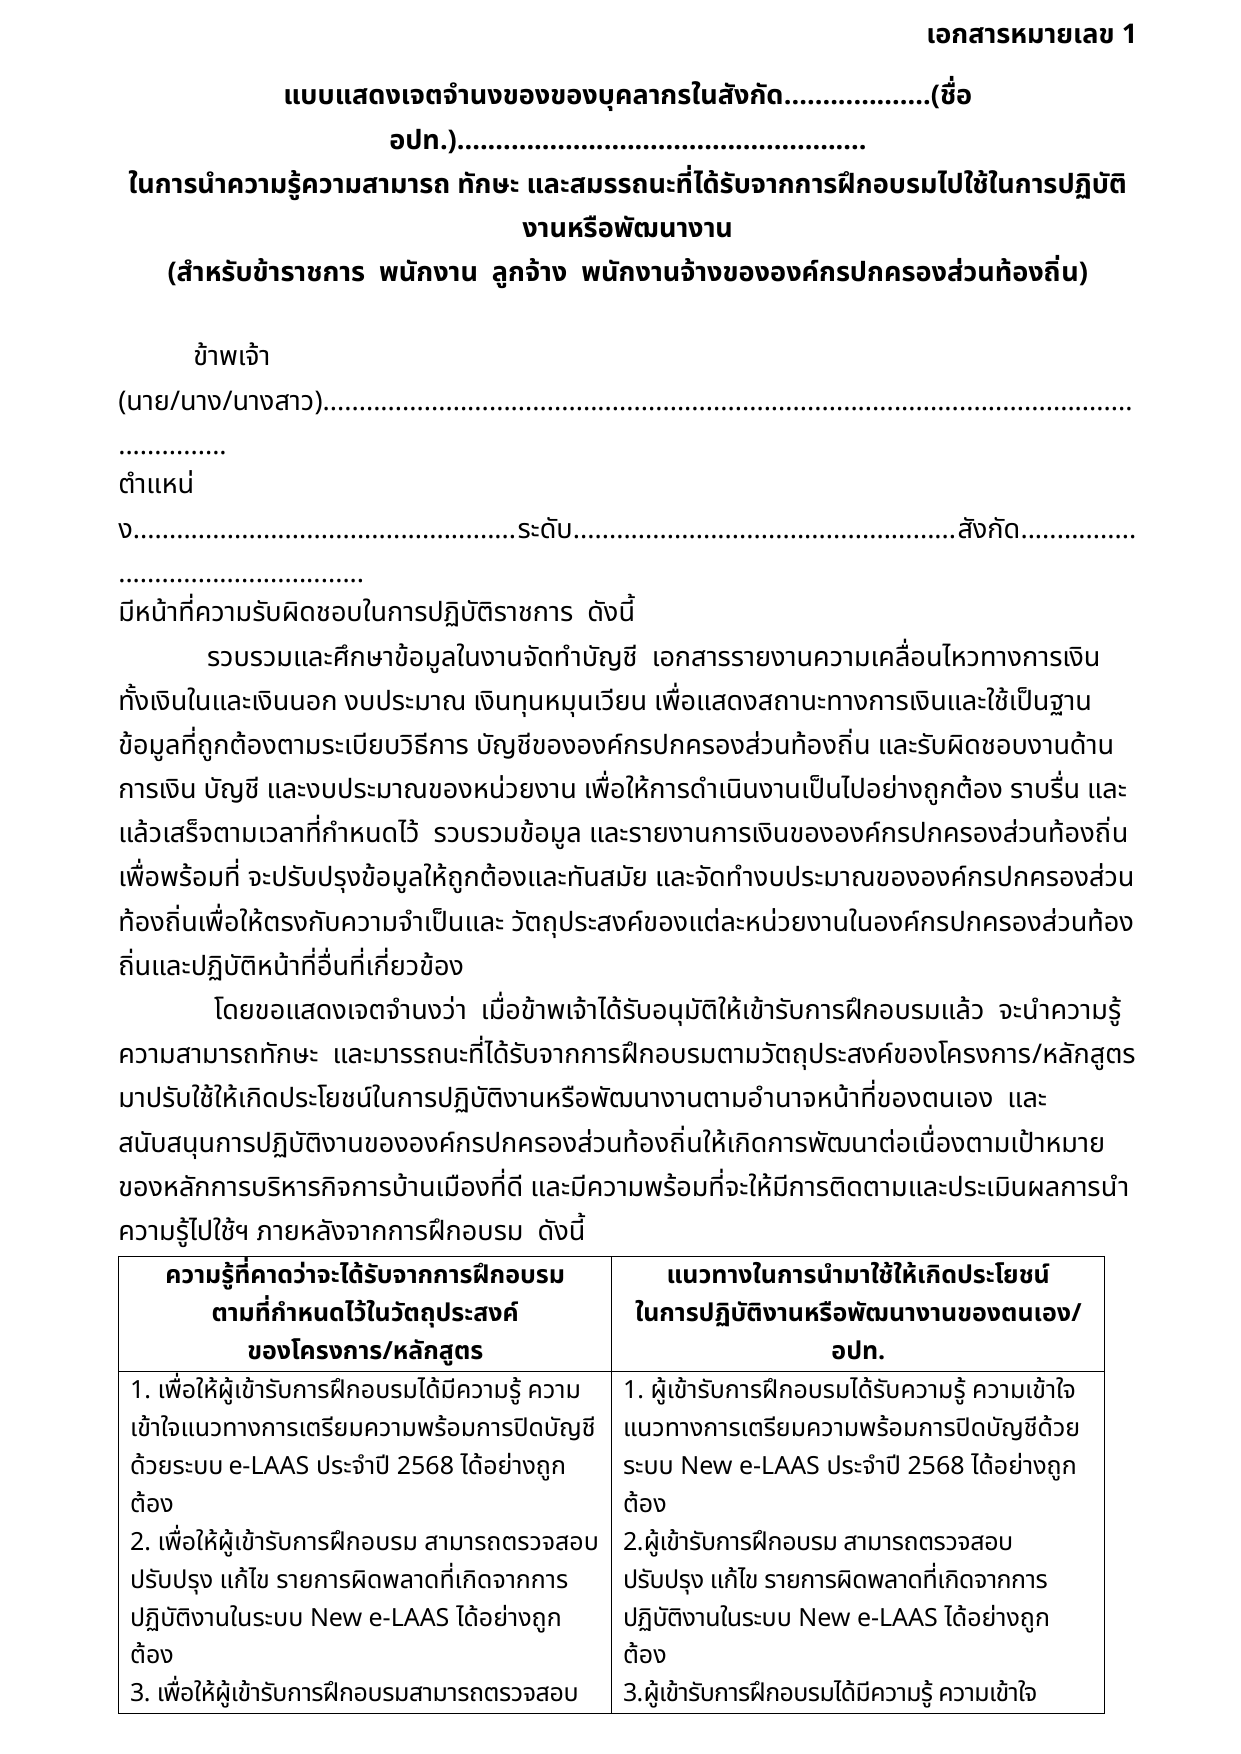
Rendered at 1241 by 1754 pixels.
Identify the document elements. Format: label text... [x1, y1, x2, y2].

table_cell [119, 1372, 611, 1713]
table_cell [612, 1372, 1104, 1713]
text ในการนำความรู้ความสามารถ ทักษะ และสมรรถนะที่ได้รับจากการฝึกอบรมไปใช้ในการปฏิบัติงานหรือพัฒนางาน [118, 164, 1137, 250]
list รวบรวมและศึกษาข้อมูลในงานจัดทำบัญชี เอกสารรายงานความเคลื่อนไหวทางการเงิน ทั้งเงินในและเงินนอก งบประมาณ เงินทุนหมุนเวียน เพื่อแสดงสถานะทางการเงินและใช้เป็นฐานข้อมูลที่ถูกต้องตามระเบียบวิธีการ บัญชีขององค์กรปกครองส่วนท้องถิ่น และรับผิดชอบงานด้านการเงิน บัญชี และงบประมาณของหน่วยงาน เพื่อให้การดำเนินงานเป็นไปอย่างถูกต้อง ราบรื่น และแล้วเสร็จตามเวลาที่กำหนดไว้ รวบรวมข้อมูล และรายงานการเงินขององค์กรปกครองส่วนท้องถิ่น เพื่อพร้อมที่ จะปรับปรุงข้อมูลให้ถูกต้องและทันสมัย และจัดทำงบประมาณขององค์กรปกครองส่วนท้องถิ่นเพื่อให้ตรงกับความจำเป็นและ วัตถุประสงค์ของแต่ละหน่วยงานในองค์กรปกครองส่วนท้องถิ่นและปฏิบัติหน้าที่อื่นที่เกี่ยวข้อง [118, 637, 1137, 987]
text เอกสารหมายเลข 1 [118, 15, 1137, 56]
list โดยขอแสดงเจตจำนงว่า เมื่อข้าพเจ้าได้รับอนุมัติให้เข้ารับการฝึกอบรมแล้ว จะนำความรู้ความสามารถทักษะ และมารรถนะที่ได้รับจากการฝึกอบรมตามวัตถุประสงค์ของโครงการ/หลักสูตร มาปรับใช้ให้เกิดประโยชน์ในการปฏิบัติงานหรือพัฒนางานตามอำนาจหน้าที่ของตนเอง และสนับสนุนการปฏิบัติงานขององค์กรปกครองส่วนท้องถิ่นให้เกิดการพัฒนาต่อเนื่องตามเป้าหมายของหลักการบริหารกิจการบ้านเมืองที่ดี และมีความพร้อมที่จะให้มีการติดตามและประเมินผลการนำความรู้ไปใช้ฯ ภายหลังจากการฝึกอบรม ดังนี้ [118, 991, 1137, 1253]
table_header ความรู้ที่คาดว่าจะได้รับจากการฝึกอบรม ตามที่กำหนดไว้ในวัตถุประสงค์ ของโครงการ/หลักสูตร [119, 1257, 611, 1371]
text แบบแสดงเจตจำนงของของบุคลากรในสังกัด...................(ชื่อ อปท.)..................................................... [118, 76, 1137, 161]
table_header แนวทางในการนำมาใช้ให้เกิดประโยชน์ ในการปฏิบัติงานหรือพัฒนางานของตนเอง/อปท. [612, 1257, 1104, 1371]
text ตำแหน่ง.....................................................ระดับ.....................................................สังกัด.................................................. [118, 465, 1137, 590]
text ข้าพเจ้า (นาย/นาง/นางสาว)............................................................................................................................... [118, 337, 1137, 462]
text (สำหรับข้าราชการ พนักงาน ลูกจ้าง พนักงานจ้างขององค์กรปกครองส่วนท้องถิ่น) [118, 253, 1137, 294]
text มีหน้าที่ความรับผิดชอบในการปฏิบัติราชการ ดังนี้ [118, 593, 1137, 634]
